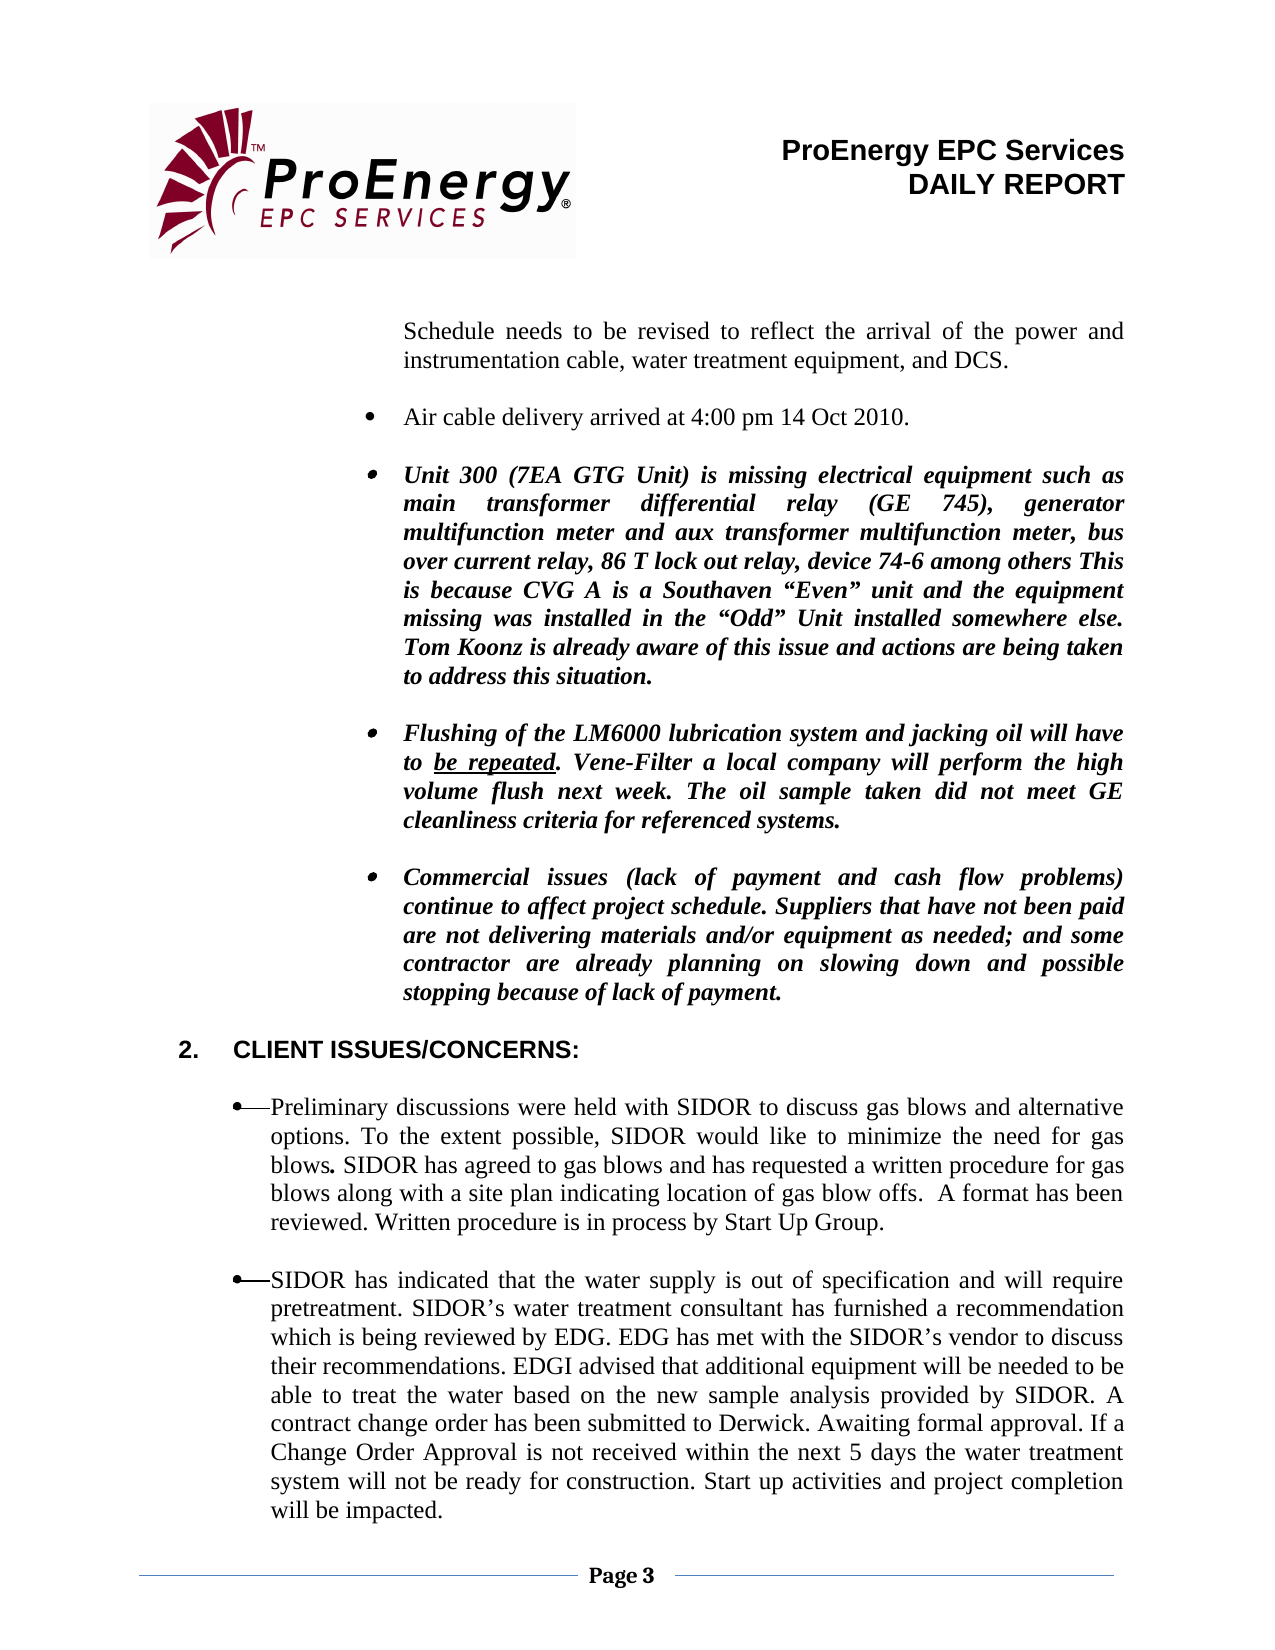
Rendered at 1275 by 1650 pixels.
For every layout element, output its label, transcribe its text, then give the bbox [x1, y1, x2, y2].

picture [150, 103, 577, 259]
list Preliminary discussions were held with SIDOR to discuss gas blows and alternative options. To the extent possible, SIDOR would like to minimize the need for gas blows. SIDOR has agreed to gas blows and has requested a written procedure for gas blows along with a site plan indicating location of gas blow offs. A format has been reviewed. Written procedure is in process by Start Up Group. [233, 1092, 1125, 1236]
list Commercial issues (lack of payment and cash flow problems) continue to affect project schedule. Suppliers that have not been paid are not delivering materials and/or equipment as needed; and some contractor are already planning on slowing down and possible stopping because of lack of payment. [366, 862, 1125, 1006]
list CLIENT ISSUES/CONCERNS: [178, 1035, 1125, 1063]
list Unit 300 (7EA GTG Unit) is missing electrical equipment such as main transformer differential relay (GE 745), generator multifunction meter and aux transformer multifunction meter, bus over current relay, 86 T lock out relay, device 74-6 among others This is because CVG A is a Southaven “Even” unit and the equipment missing was installed in the “Odd” Unit installed somewhere else. Tom Koonz is already aware of this issue and actions are being taken to address this situation. [366, 460, 1125, 690]
list Air cable delivery arrived at 4:00 pm 14 Oct 2010. [366, 402, 1125, 431]
list Flushing of the LM6000 lubrication system and jacking oil will have to be repeated. Vene-Filter a local company will perform the high volume flush next week. The oil sample taken did not meet GE cleanliness criteria for referenced systems. [366, 718, 1125, 833]
list SIDOR has indicated that the water supply is out of specification and will require pretreatment. SIDOR’s water treatment consultant has furnished a recommendation which is being reviewed by EDG. EDG has met with the SIDOR’s vendor to discuss their recommendations. EDGI advised that additional equipment will be needed to be able to treat the water based on the new sample analysis provided by SIDOR. A contract change order has been submitted to Derwick. Awaiting formal approval. If a Change Order Approval is not received within the next 5 days the water treatment system will not be ready for construction. Start up activities and project completion will be impacted. [233, 1265, 1125, 1523]
